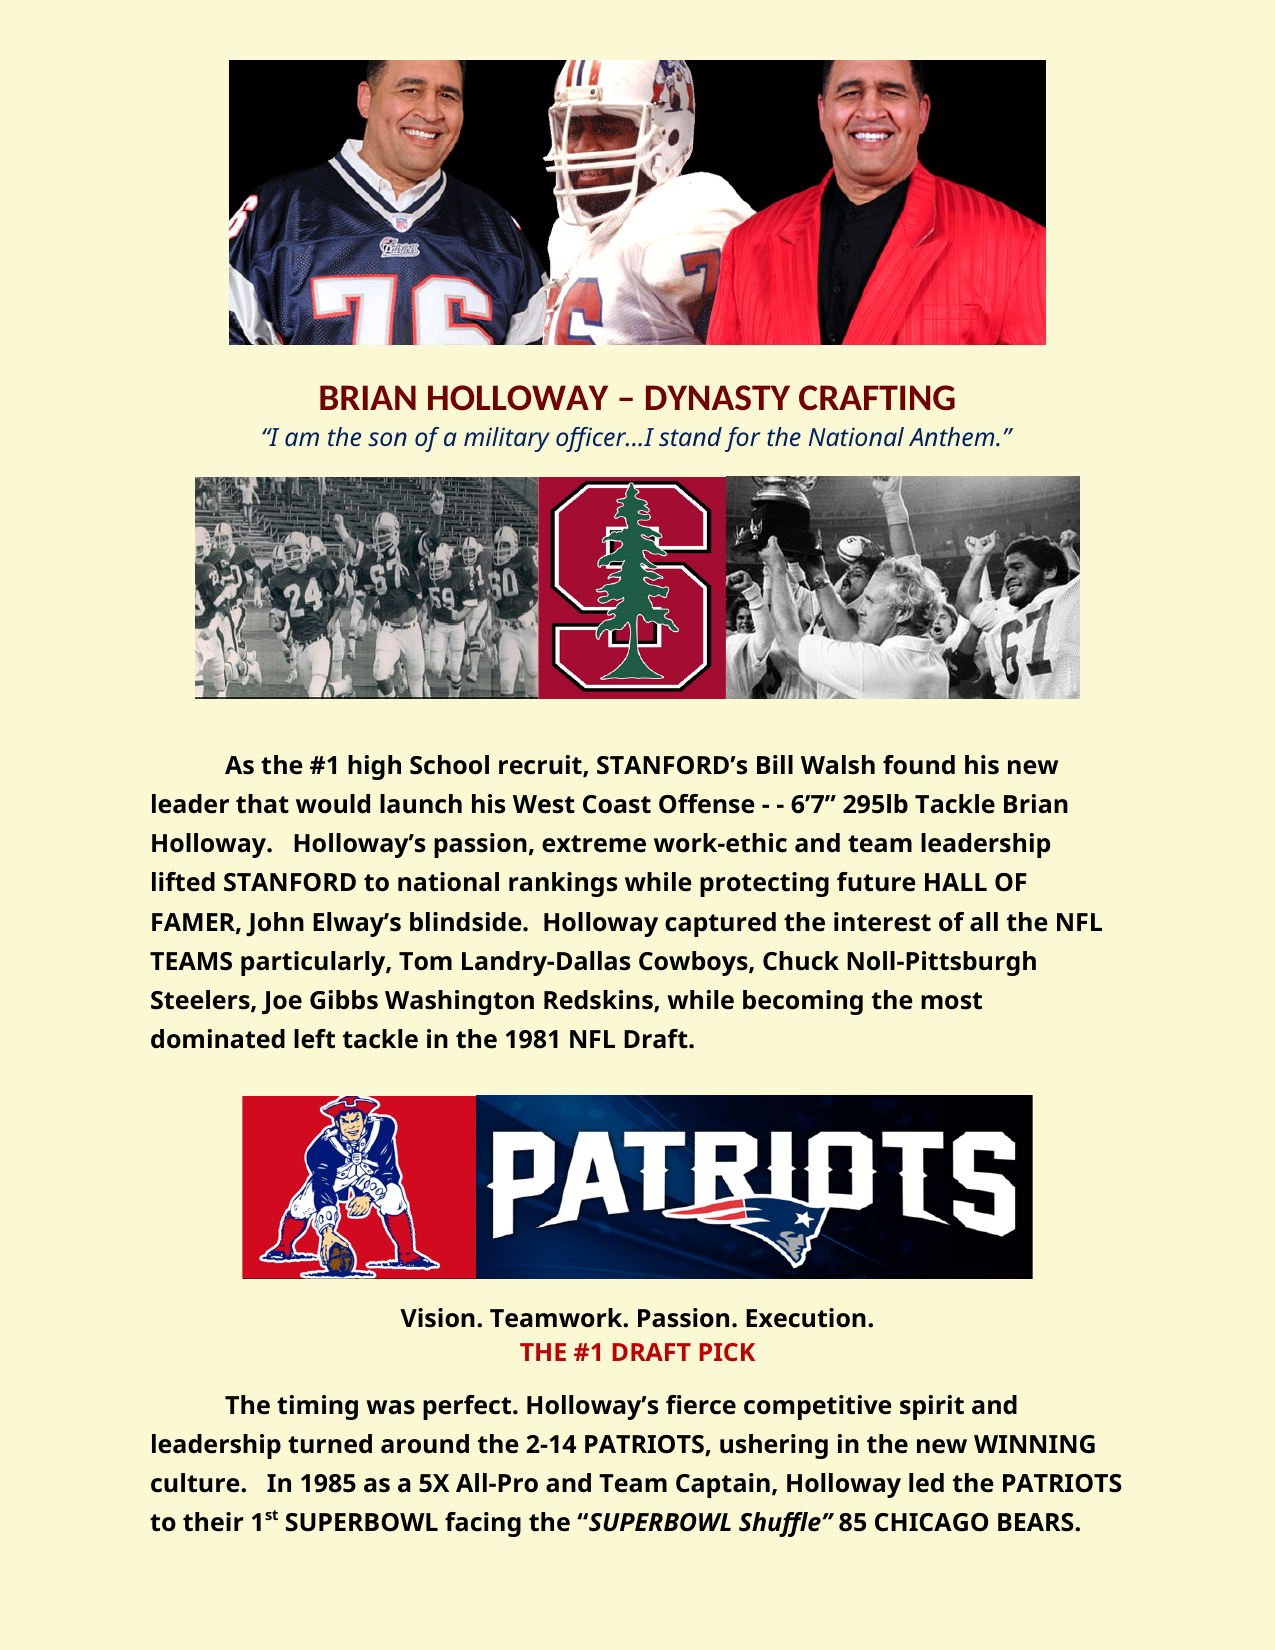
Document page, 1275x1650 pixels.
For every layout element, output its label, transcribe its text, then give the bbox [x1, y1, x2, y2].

text BRIAN HOLLOWAY – DYNASTY CRAFTING [150, 374, 1125, 420]
text THE #1 DRAFT PICK [150, 1335, 1125, 1369]
text Vision. Teamwork. Passion. Execution. [150, 1301, 1125, 1335]
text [150, 1387, 1125, 1539]
text “I am the son of a military officer...I stand for the National Anthem.” [150, 420, 1125, 454]
picture [229, 60, 1046, 345]
picture [195, 476, 1080, 699]
text As the #1 high School recruit, STANFORD’s Bill Walsh found his new leader that would launch his West Coast Offense - - 6’7” 295lb Tackle Brian Holloway. Holloway’s passion, extreme work-ethic and team leadership lifted STANFORD to national rankings while protecting future HALL OF FAMER, John Elway’s blindside. Holloway captured the interest of all the NFL TEAMS particularly, Tom Landry-Dallas Cowboys, Chuck Noll-Pittsburgh Steelers, Joe Gibbs Washington Redskins, while becoming the most dominated left tackle in the 1981 NFL Draft. [150, 747, 1125, 1056]
picture [242, 1095, 1033, 1279]
